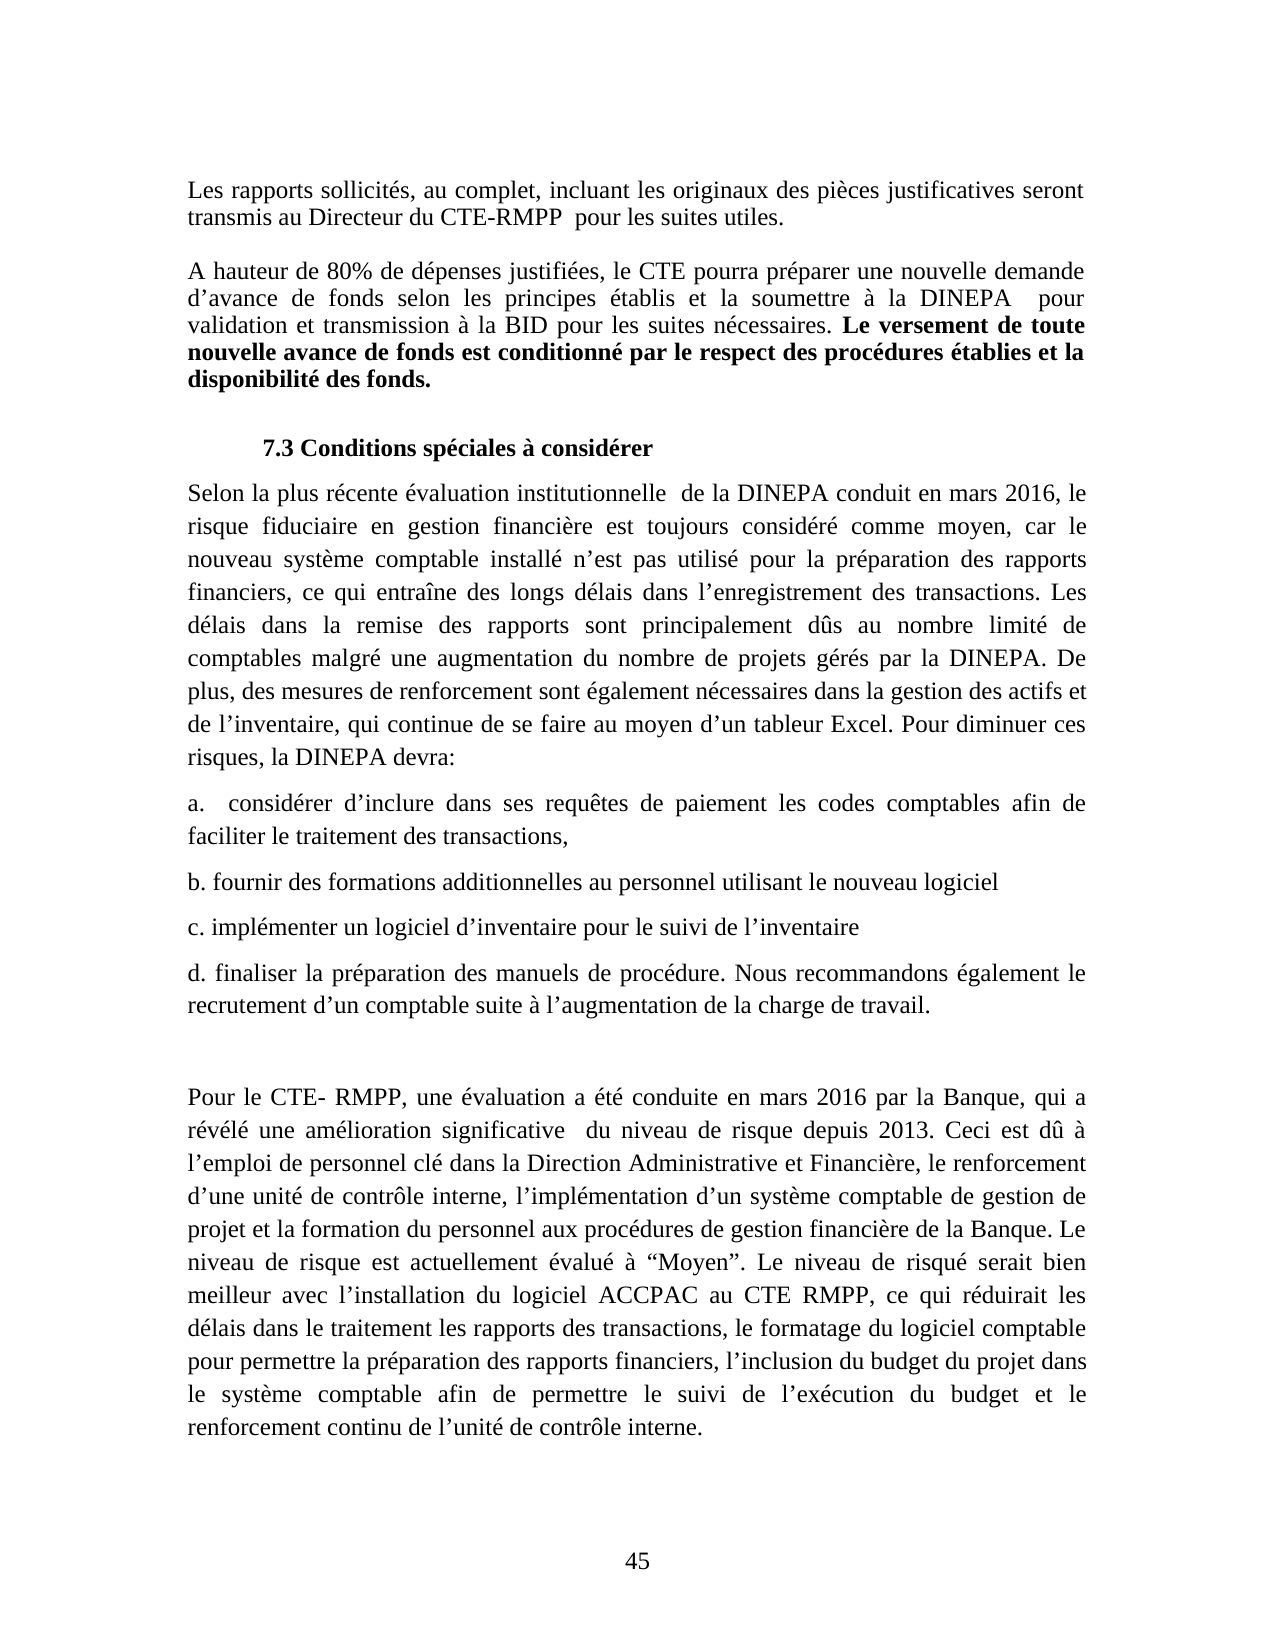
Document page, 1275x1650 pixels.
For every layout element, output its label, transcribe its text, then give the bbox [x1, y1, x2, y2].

text b. fournir des formations additionnelles au personnel utilisant le nouveau logiciel [187, 867, 1087, 895]
list Conditions spéciales à considérer [262, 433, 1087, 462]
text d. finaliser la préparation des manuels de procédure. Nous recommandons également le recrutement d’un comptable suite à l’augmentation de la charge de travail. [187, 958, 1087, 1019]
text Pour le CTE- RMPP, une évaluation a été conduite en mars 2016 par la Banque, qui a révélé une amélioration significative du niveau de risque depuis 2013. Ceci est dû à l’emploi de personnel clé dans la Direction Administrative et Financière, le renforcement d’une unité de contrôle interne, l’implémentation d’un système comptable de gestion de projet et la formation du personnel aux procédures de gestion financière de la Banque. Le niveau de risque est actuellement évalué à “Moyen”. Le niveau de risqué serait bien meilleur avec l’installation du logiciel ACCPAC au CTE RMPP, ce qui réduirait les délais dans le traitement les rapports des transactions, le formatage du logiciel comptable pour permettre la préparation des rapports financiers, l’inclusion du budget du projet dans le système comptable afin de permettre le suivi de l’exécution du budget et le renforcement continu de l’unité de contrôle interne. [187, 1082, 1087, 1441]
text Selon la plus récente évaluation institutionnelle de la DINEPA conduit en mars 2016, le risque fiduciaire en gestion financière est toujours considéré comme moyen, car le nouveau système comptable installé n’est pas utilisé pour la préparation des rapports financiers, ce qui entraîne des longs délais dans l’enregistrement des transactions. Les délais dans la remise des rapports sont principalement dûs au nombre limité de comptables malgré une augmentation du nombre de projets gérés par la DINEPA. De plus, des mesures de renforcement sont également nécessaires dans la gestion des actifs et de l’inventaire, qui continue de se faire au moyen d’un tableur Excel. Pour diminuer ces risques, la DINEPA devra: [187, 478, 1087, 771]
text Les rapports sollicités, au complet, incluant les originaux des pièces justificatives seront transmis au Directeur du CTE-RMPP pour les suites utiles. [187, 177, 1085, 231]
text A hauteur de 80% de dépenses justifiées, le CTE pourra préparer une nouvelle demande d’avance de fonds selon les principes établis et la soumettre à la DINEPA pour validation et transmission à la BID pour les suites nécessaires. Le versement de toute nouvelle avance de fonds est conditionné par le respect des procédures établies et la disponibilité des fonds. [187, 258, 1085, 393]
text a. considérer d’inclure dans ses requêtes de paiement les codes comptables afin de faciliter le traitement des transactions, [187, 788, 1087, 850]
text c. implémenter un logiciel d’inventaire pour le suivi de l’inventaire [187, 912, 1087, 941]
